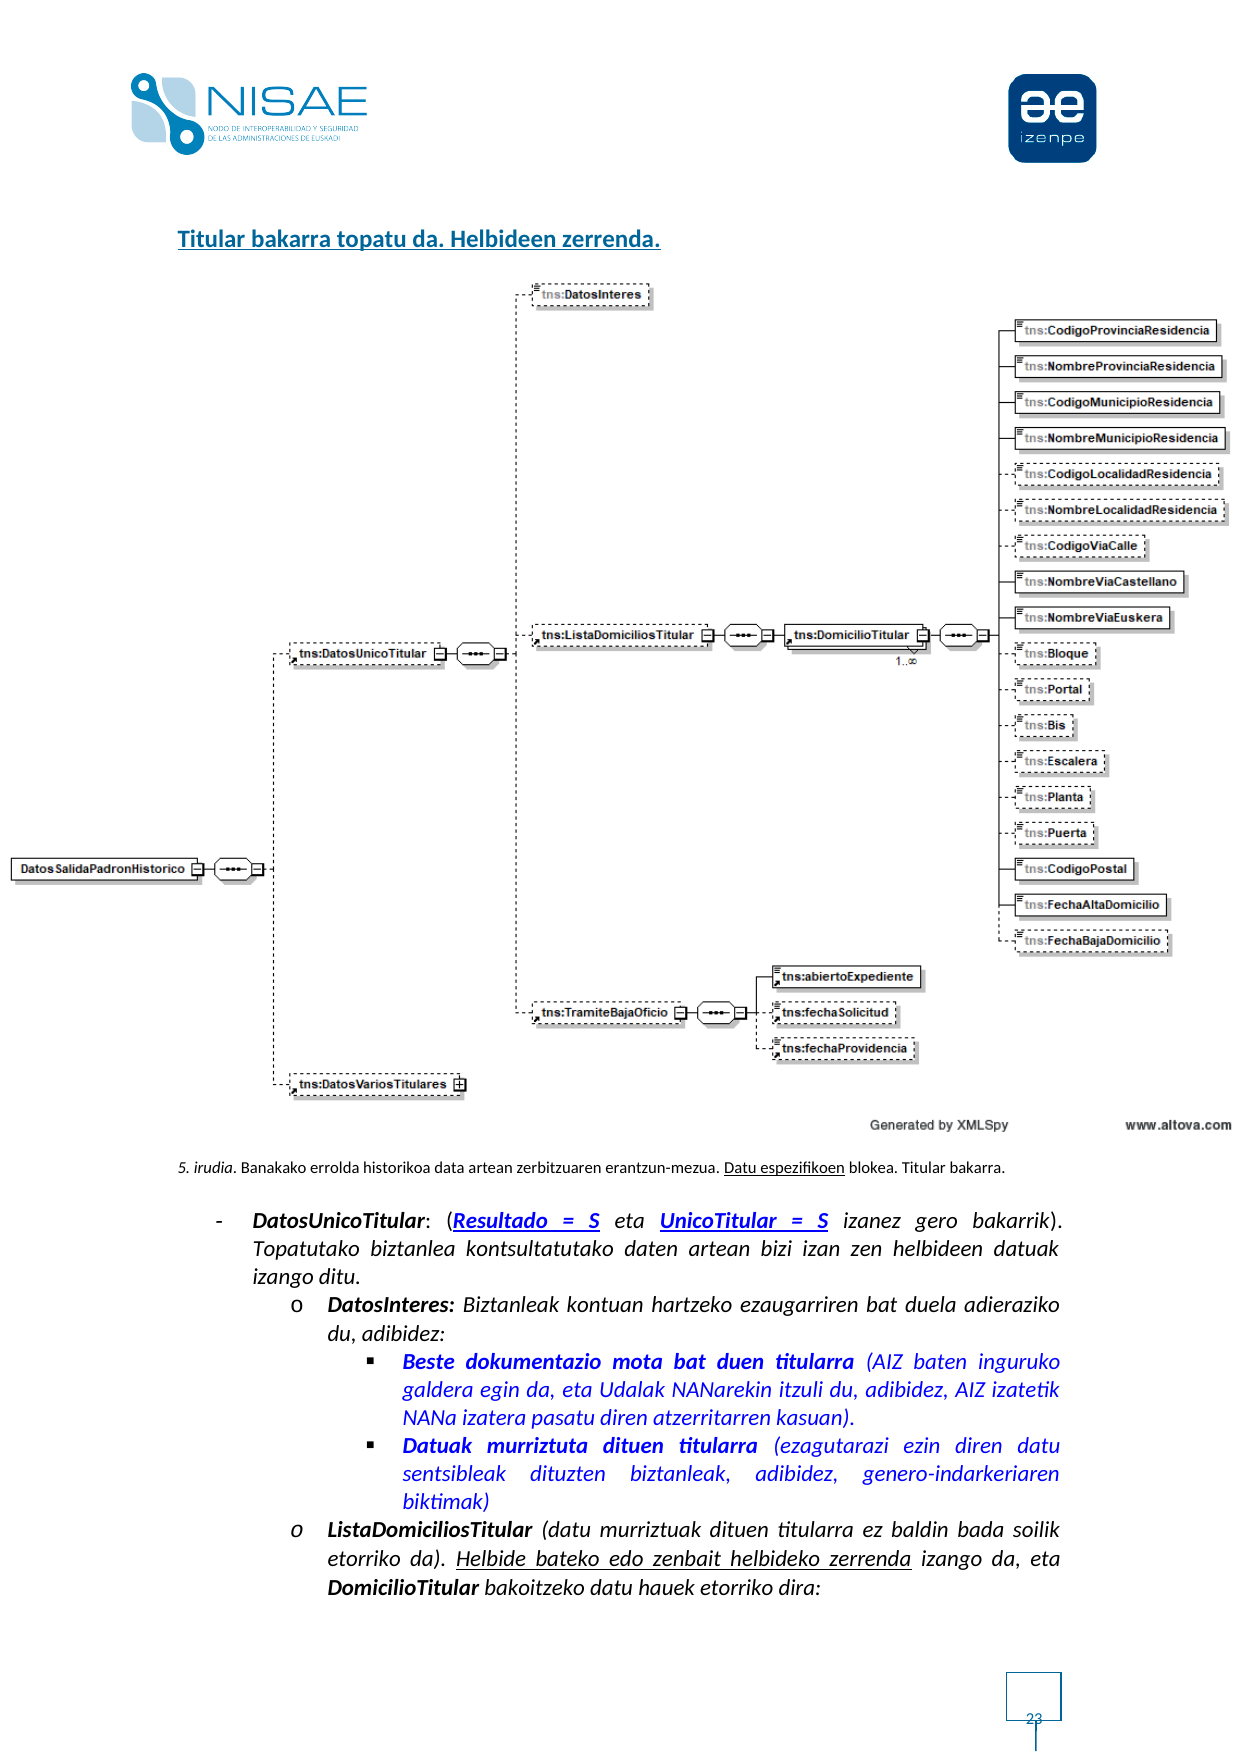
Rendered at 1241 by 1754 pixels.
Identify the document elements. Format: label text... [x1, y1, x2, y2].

picture [1007, 74, 1097, 163]
list Beste dokumentazio mota bat duen titularra (AIZ baten inguruko galdera egin da, eta Udalak NANarekin itzuli du, adibidez, AIZ izatetik NANa izatera pasatu diren atzerritarren kasuan). [365, 1347, 1063, 1431]
list DatosInteres: Biztanleak kontuan hartzeko ezaugarriren bat duela adieraziko du, adibidez: [290, 1290, 1063, 1347]
picture [139, 81, 148, 90]
picture [118, 73, 180, 155]
picture [149, 73, 386, 155]
text 5. irudia. Banakako errolda historikoa data artean zerbitzuaren erantzun-mezua. Datu espezifikoen blokea. Titular bakarra. [177, 1158, 1063, 1178]
text Titular bakarra topatu da. Helbideen zerrenda. [177, 223, 1063, 253]
picture [0, 278, 1241, 1133]
picture [181, 131, 193, 143]
list Datuak murriztuta dituen titularra (ezagutarazi ezin diren datu sentsibleak dituzten biztanleak, adibidez, genero-indarkeriaren biktimak) [365, 1431, 1063, 1515]
list DatosUnicoTitular: (Resultado = S eta UnicoTitular = S izanez gero bakarrik). Topatutako biztanlea kontsultatutako daten artean bizi izan zen helbideen datuak izango ditu. [215, 1206, 1063, 1290]
list ListaDomiciliosTitular (datu murriztuak dituen titularra ez baldin bada soilik etorriko da). Helbide bateko edo zenbait helbideko zerrenda izango da, eta DomicilioTitular bakoitzeko datu hauek etorriko dira: [290, 1515, 1063, 1601]
